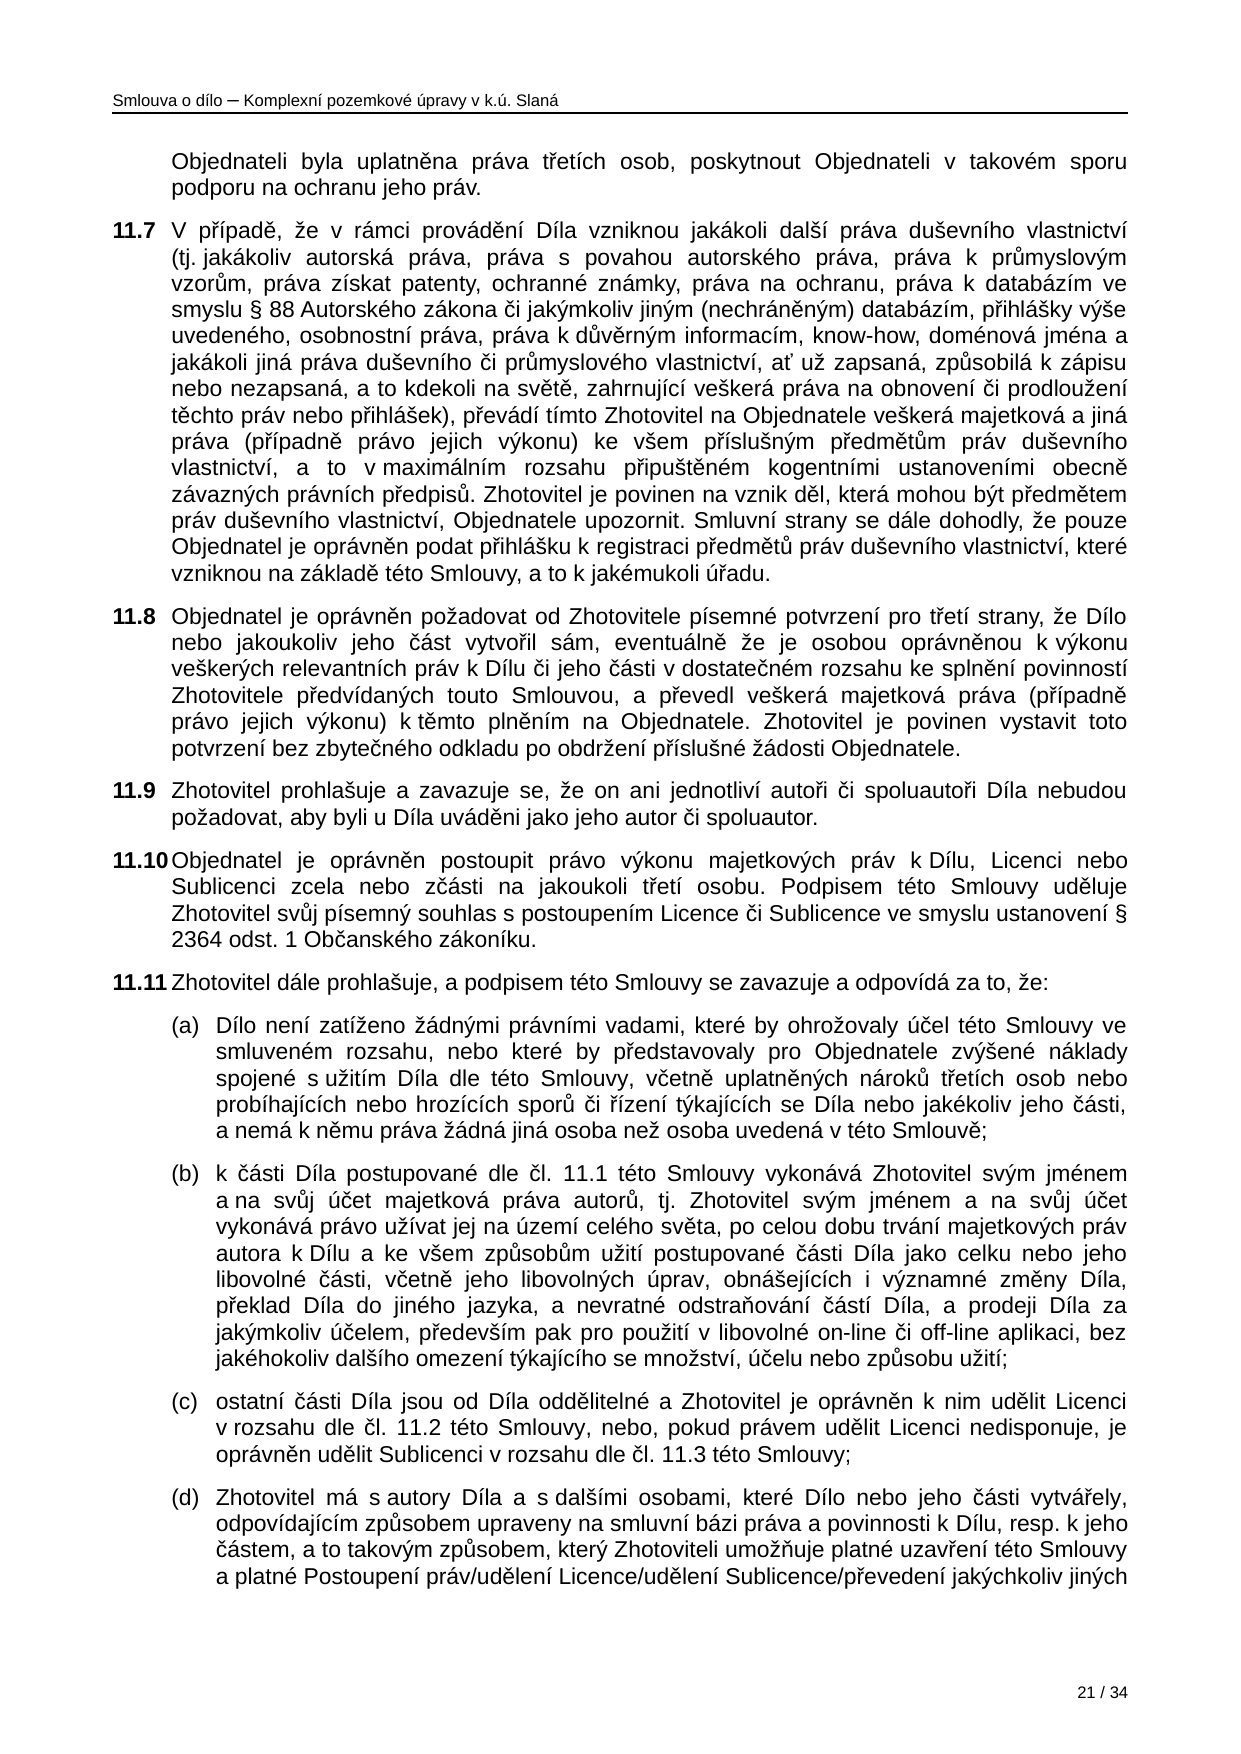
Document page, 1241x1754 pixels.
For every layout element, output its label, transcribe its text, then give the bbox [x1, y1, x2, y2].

text Zhotovitel prohlašuje a zavazuje se, že on ani jednotliví autoři či spoluautoři Díla nebudou požadovat, aby byli u Díla uváděni jako jeho autor či spoluautor. [112, 777, 1128, 830]
text Zhotovitel dále prohlašuje, a podpisem této Smlouvy se zavazuje a odpovídá za to, že: [112, 969, 1128, 995]
text k části Díla postupované dle čl. 11.1 této Smlouvy vykonává Zhotovitel svým jménem a na svůj účet majetková práva autorů, tj. Zhotovitel svým jménem a na svůj účet vykonává právo užívat jej na území celého světa, po celou dobu trvání majetkových práv autora k Dílu a ke všem způsobům užití postupované části Díla jako celku nebo jeho libovolné části, včetně jeho libovolných úprav, obnášejících i významné změny Díla, překlad Díla do jiného jazyka, a nevratné odstraňování částí Díla, a prodeji Díla za jakýmkoliv účelem, především pak pro použití v libovolné on-line či off-line aplikaci, bez jakéhokoliv dalšího omezení týkajícího se množství, účelu nebo způsobu užití; [171, 1160, 1128, 1371]
text ostatní části Díla jsou od Díla oddělitelné a Zhotovitel je oprávněn k nim udělit Licenci v rozsahu dle čl. 11.2 této Smlouvy, nebo, pokud právem udělit Licenci nedisponuje, je oprávněn udělit Sublicenci v rozsahu dle čl. 11.3 této Smlouvy; [171, 1388, 1128, 1467]
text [112, 148, 1128, 200]
text V případě, že v rámci provádění Díla vzniknou jakákoli další práva duševního vlastnictví (tj. jakákoliv autorská práva, práva s povahou autorského práva, práva k průmyslovým vzorům, práva získat patenty, ochranné známky, práva na ochranu, práva k databázím ve smyslu § 88 Autorského zákona či jakýmkoliv jiným (nechráněným) databázím, přihlášky výše uvedeného, osobnostní práva, práva k důvěrným informacím, know-how, doménová jména a jakákoli jiná práva duševního či průmyslového vlastnictví, ať už zapsaná, způsobilá k zápisu nebo nezapsaná, a to kdekoli na světě, zahrnující veškerá práva na obnovení či prodloužení těchto práv nebo přihlášek), převádí tímto Zhotovitel na Objednatele veškerá majetková a jiná práva (případně právo jejich výkonu) ke všem příslušným předmětům práv duševního vlastnictví, a to v maximálním rozsahu připuštěném kogentními ustanoveními obecně závazných právních předpisů. Zhotovitel je povinen na vznik děl, která mohou být předmětem práv duševního vlastnictví, Objednatele upozornit. Smluvní strany se dále dohodly, že pouze Objednatel je oprávněn podat přihlášku k registraci předmětů práv duševního vlastnictví, které vzniknou na základě této Smlouvy, a to k jakémukoli úřadu. [112, 217, 1128, 586]
text Objednatel je oprávněn postoupit právo výkonu majetkových práv k Dílu, Licenci nebo Sublicenci zcela nebo zčásti na jakoukoli třetí osobu. Podpisem této Smlouvy uděluje Zhotovitel svůj písemný souhlas s postoupením Licence či Sublicence ve smyslu ustanovení § 2364 odst. 1 Občanského zákoníku. [112, 847, 1128, 952]
list Dílo není zatíženo žádnými právními vadami, které by ohrožovaly účel této Smlouvy ve smluveném rozsahu, nebo které by představovaly pro Objednatele zvýšené náklady spojené s užitím Díla dle této Smlouvy, včetně uplatněných nároků třetích osob nebo probíhajících nebo hrozících sporů či řízení týkajících se Díla nebo jakékoliv jeho části, a nemá k němu práva žádná jiná osoba než osoba uvedená v této Smlouvě; [171, 1012, 1128, 1144]
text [171, 1484, 1128, 1589]
text Objednatel je oprávněn požadovat od Zhotovitele písemné potvrzení pro třetí strany, že Dílo nebo jakoukoliv jeho část vytvořil sám, eventuálně že je osobou oprávněnou k výkonu veškerých relevantních práv k Dílu či jeho části v dostatečném rozsahu ke splnění povinností Zhotovitele předvídaných touto Smlouvou, a převedl veškerá majetková práva (případně právo jejich výkonu) k těmto plněním na Objednatele. Zhotovitel je povinen vystavit toto potvrzení bez zbytečného odkladu po obdržení příslušné žádosti Objednatele. [112, 603, 1128, 761]
